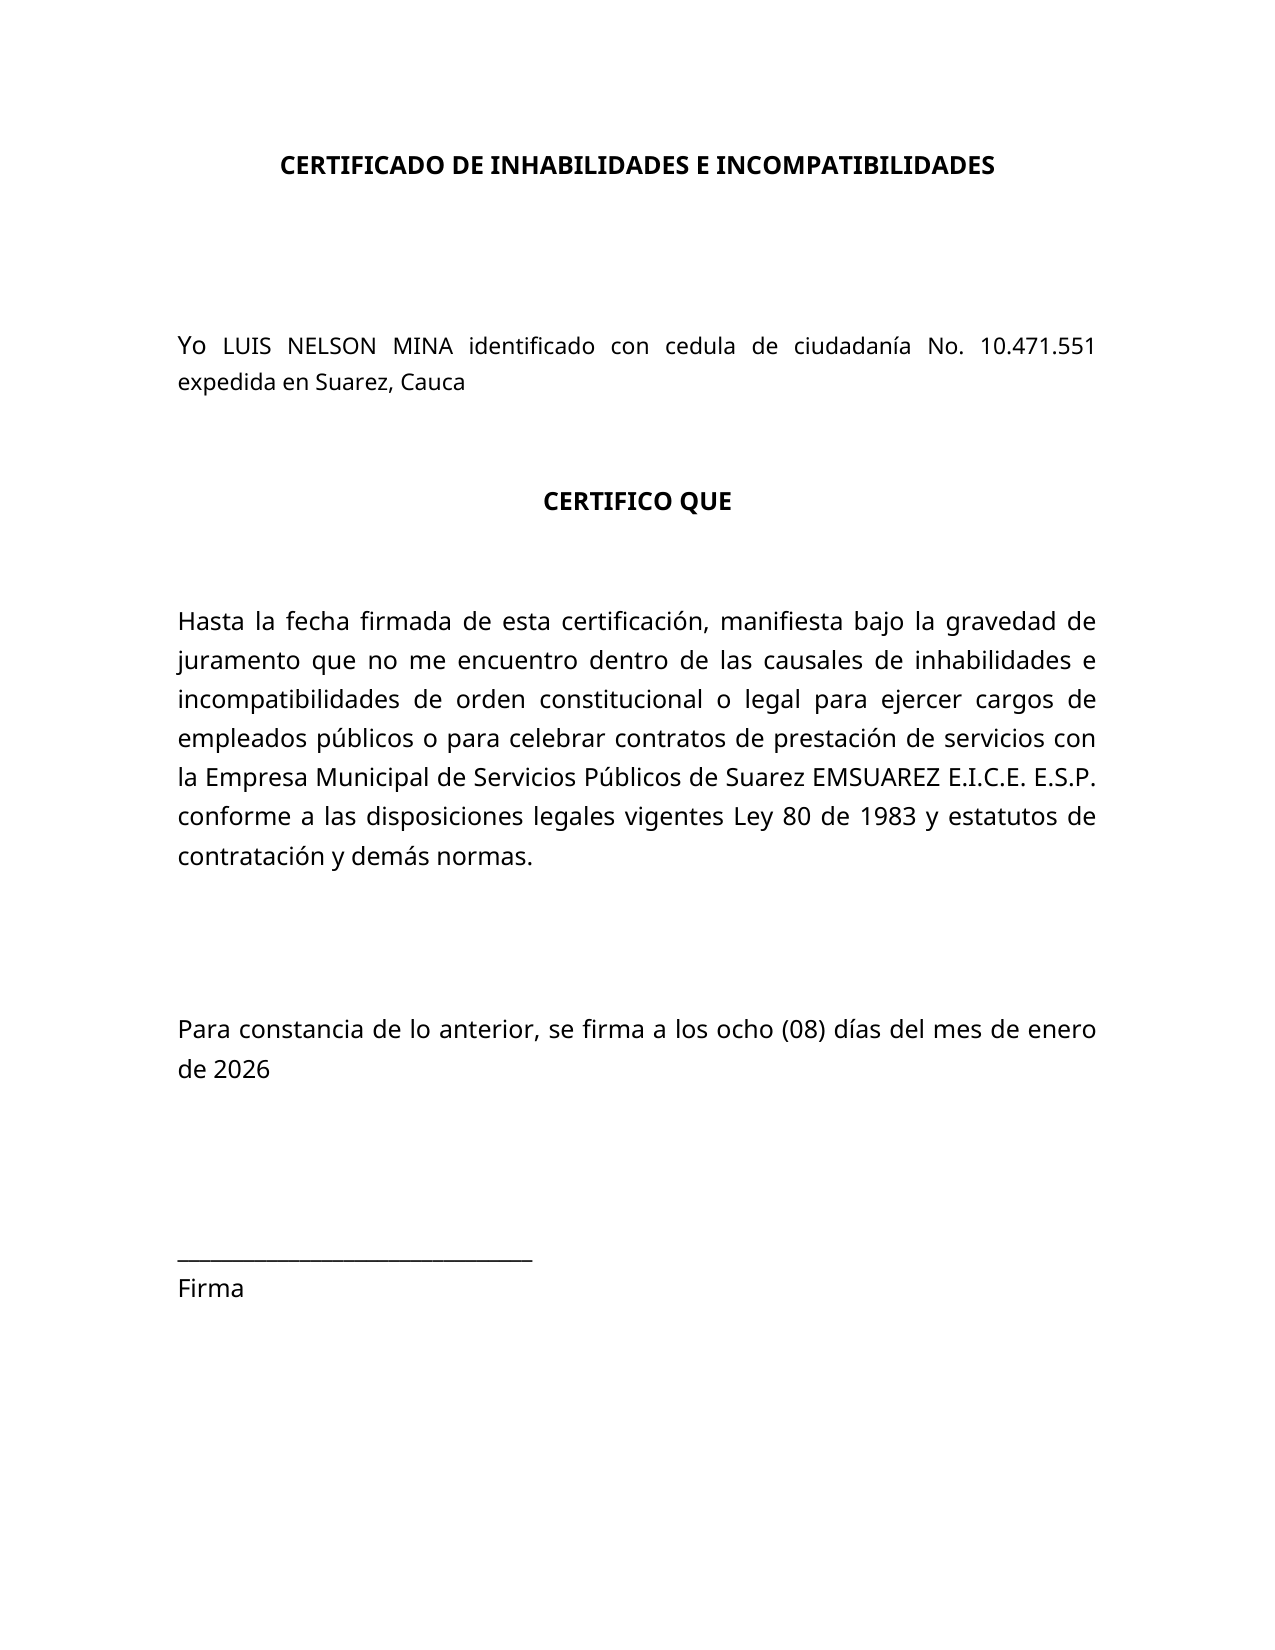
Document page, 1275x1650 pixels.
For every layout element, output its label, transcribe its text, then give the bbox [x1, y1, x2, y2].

text Hasta la fecha firmada de esta certificación, manifiesta bajo la gravedad de juramento que no me encuentro dentro de las causales de inhabilidades e incompatibilidades de orden constitucional o legal para ejercer cargos de empleados públicos o para celebrar contratos de prestación de servicios con la Empresa Municipal de Servicios Públicos de Suarez EMSUAREZ E.I.C.E. E.S.P. conforme a las disposiciones legales vigentes Ley 80 de 1983 y estatutos de contratación y demás normas. [177, 603, 1098, 872]
text Para constancia de lo anterior, se firma a los ocho (08) días del mes de enero de 2026 [177, 1012, 1098, 1085]
text CERTIFICADO DE INHABILIDADES E INCOMPATIBILIDADES [177, 148, 1098, 182]
text Yo LUIS NELSON MINA identificado con cedula de ciudadanía No. 10.471.551 expedida en Suarez, Cauca [177, 328, 1098, 398]
text CERTIFICO QUE [177, 483, 1098, 517]
text Firma [177, 1270, 1098, 1304]
text ________________________________ [177, 1231, 1098, 1265]
